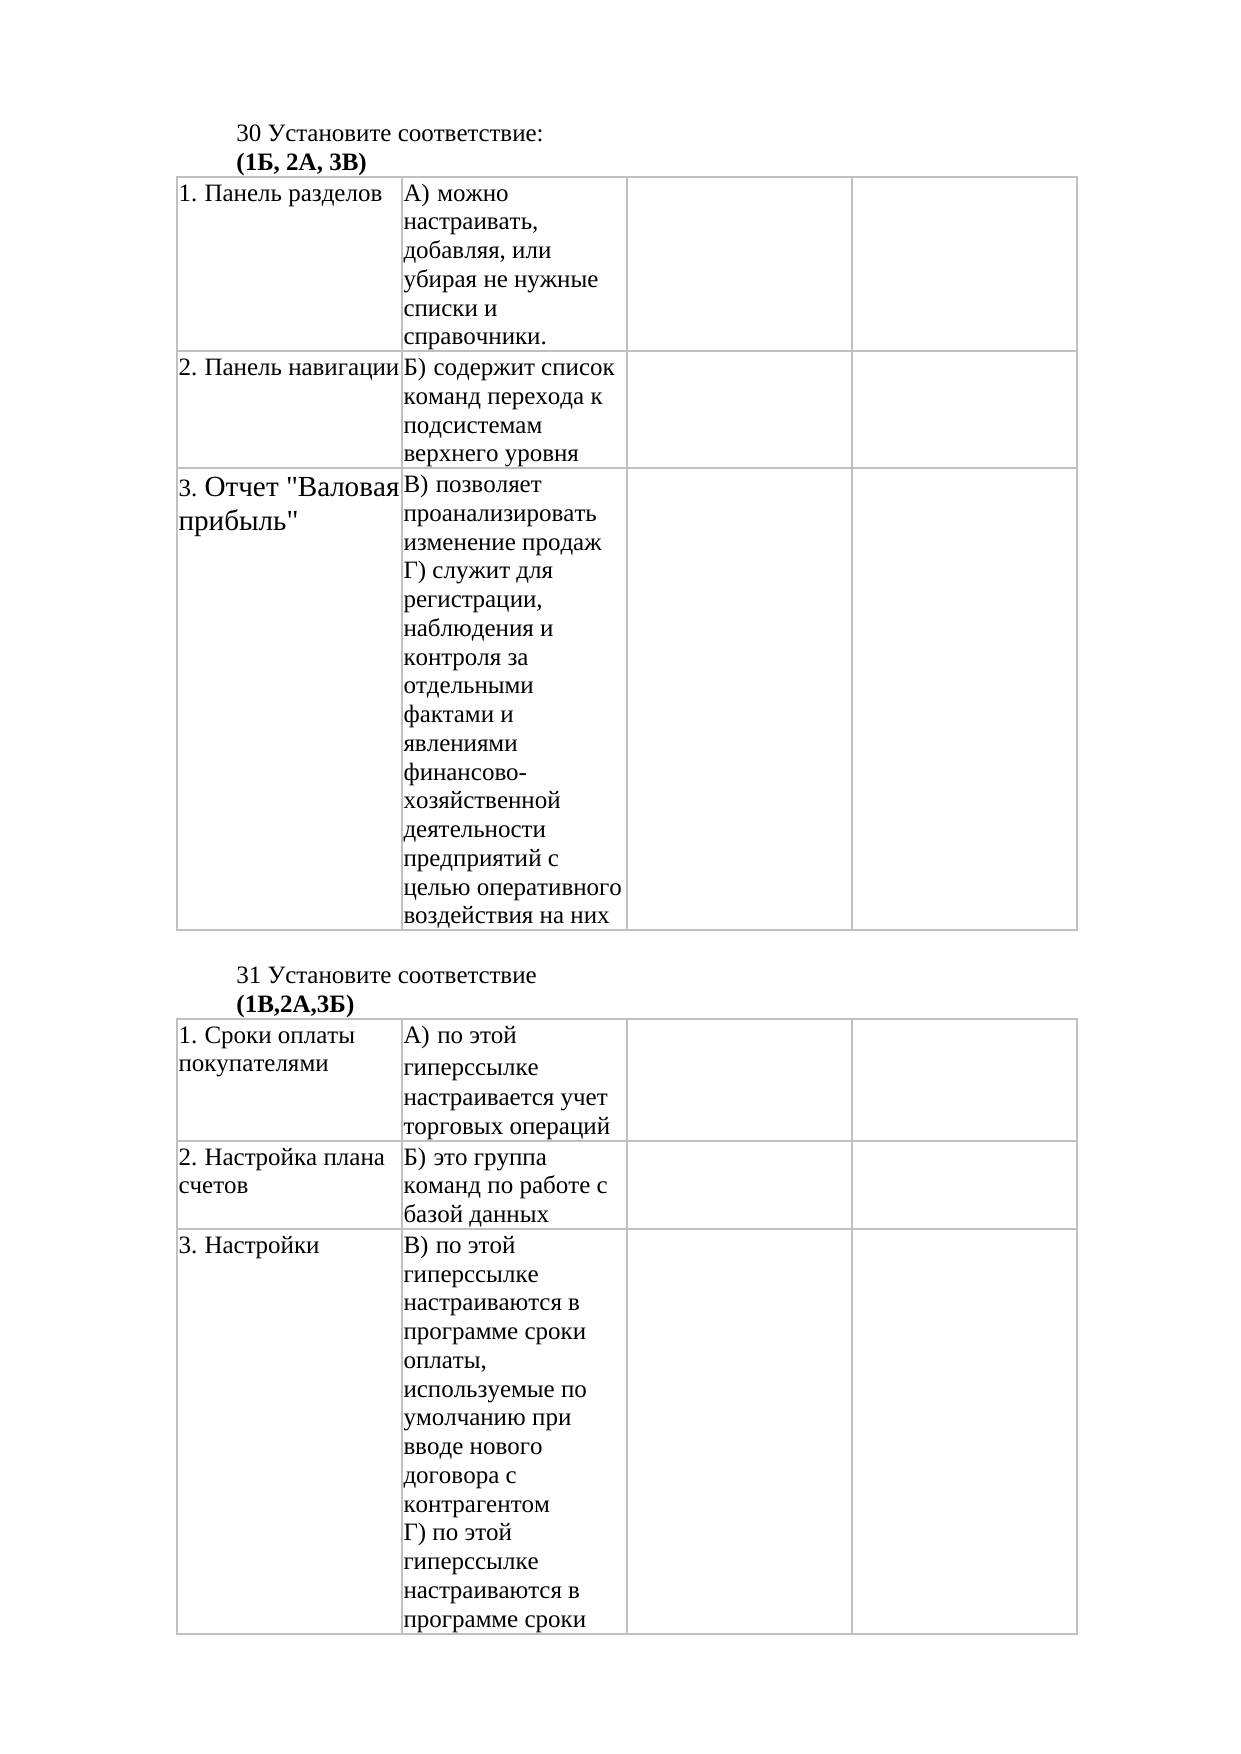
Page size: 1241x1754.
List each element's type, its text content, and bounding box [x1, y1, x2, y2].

table_cell [853, 469, 1076, 929]
text (1В,2А,3Б) [177, 989, 1152, 1018]
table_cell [403, 1230, 626, 1632]
text (1Б, 2А, 3В) [177, 147, 1152, 176]
text 31 Установите соответствие [177, 960, 1152, 989]
table_cell Б) содержит список команд перехода к подсистемам верхнего уровня [403, 352, 626, 467]
table_header 1. Панель разделов [178, 178, 401, 350]
table_cell [853, 1142, 1076, 1228]
table_header 1. Сроки оплаты покупателями [178, 1020, 401, 1139]
table_header [853, 178, 1076, 350]
table_cell [628, 1142, 851, 1228]
table_cell [628, 1230, 851, 1632]
table_cell 2. Настройка плана счетов [178, 1142, 401, 1228]
table_cell Б) это группа команд по работе с базой данных [403, 1142, 626, 1228]
table_header [853, 1020, 1076, 1139]
table_header [628, 1020, 851, 1139]
table_cell 2. Панель навигации [178, 352, 401, 467]
table_header А) можно настраивать, добавляя, или убирая не нужные списки и справочники. [403, 178, 626, 350]
table_header А) по этой гиперссылке настраивается учет торговых операций [403, 1020, 626, 1139]
table_cell [853, 352, 1076, 467]
table_cell [628, 352, 851, 467]
table_cell 3. Отчет "Валовая прибыль" [178, 469, 401, 929]
text 30 Установите соответствие: [177, 118, 1152, 147]
table_cell [628, 469, 851, 929]
table_header [628, 178, 851, 350]
table_cell [853, 1230, 1076, 1632]
table_cell В) позволяет проанализировать изменение продаж Г) служит для регистрации, наблюдения и контроля за отдельными фактами и явлениями финансово-хозяйственной деятельности предприятий с целью оперативного воздействия на них [403, 469, 626, 929]
table_cell 3. Настройки [178, 1230, 401, 1632]
